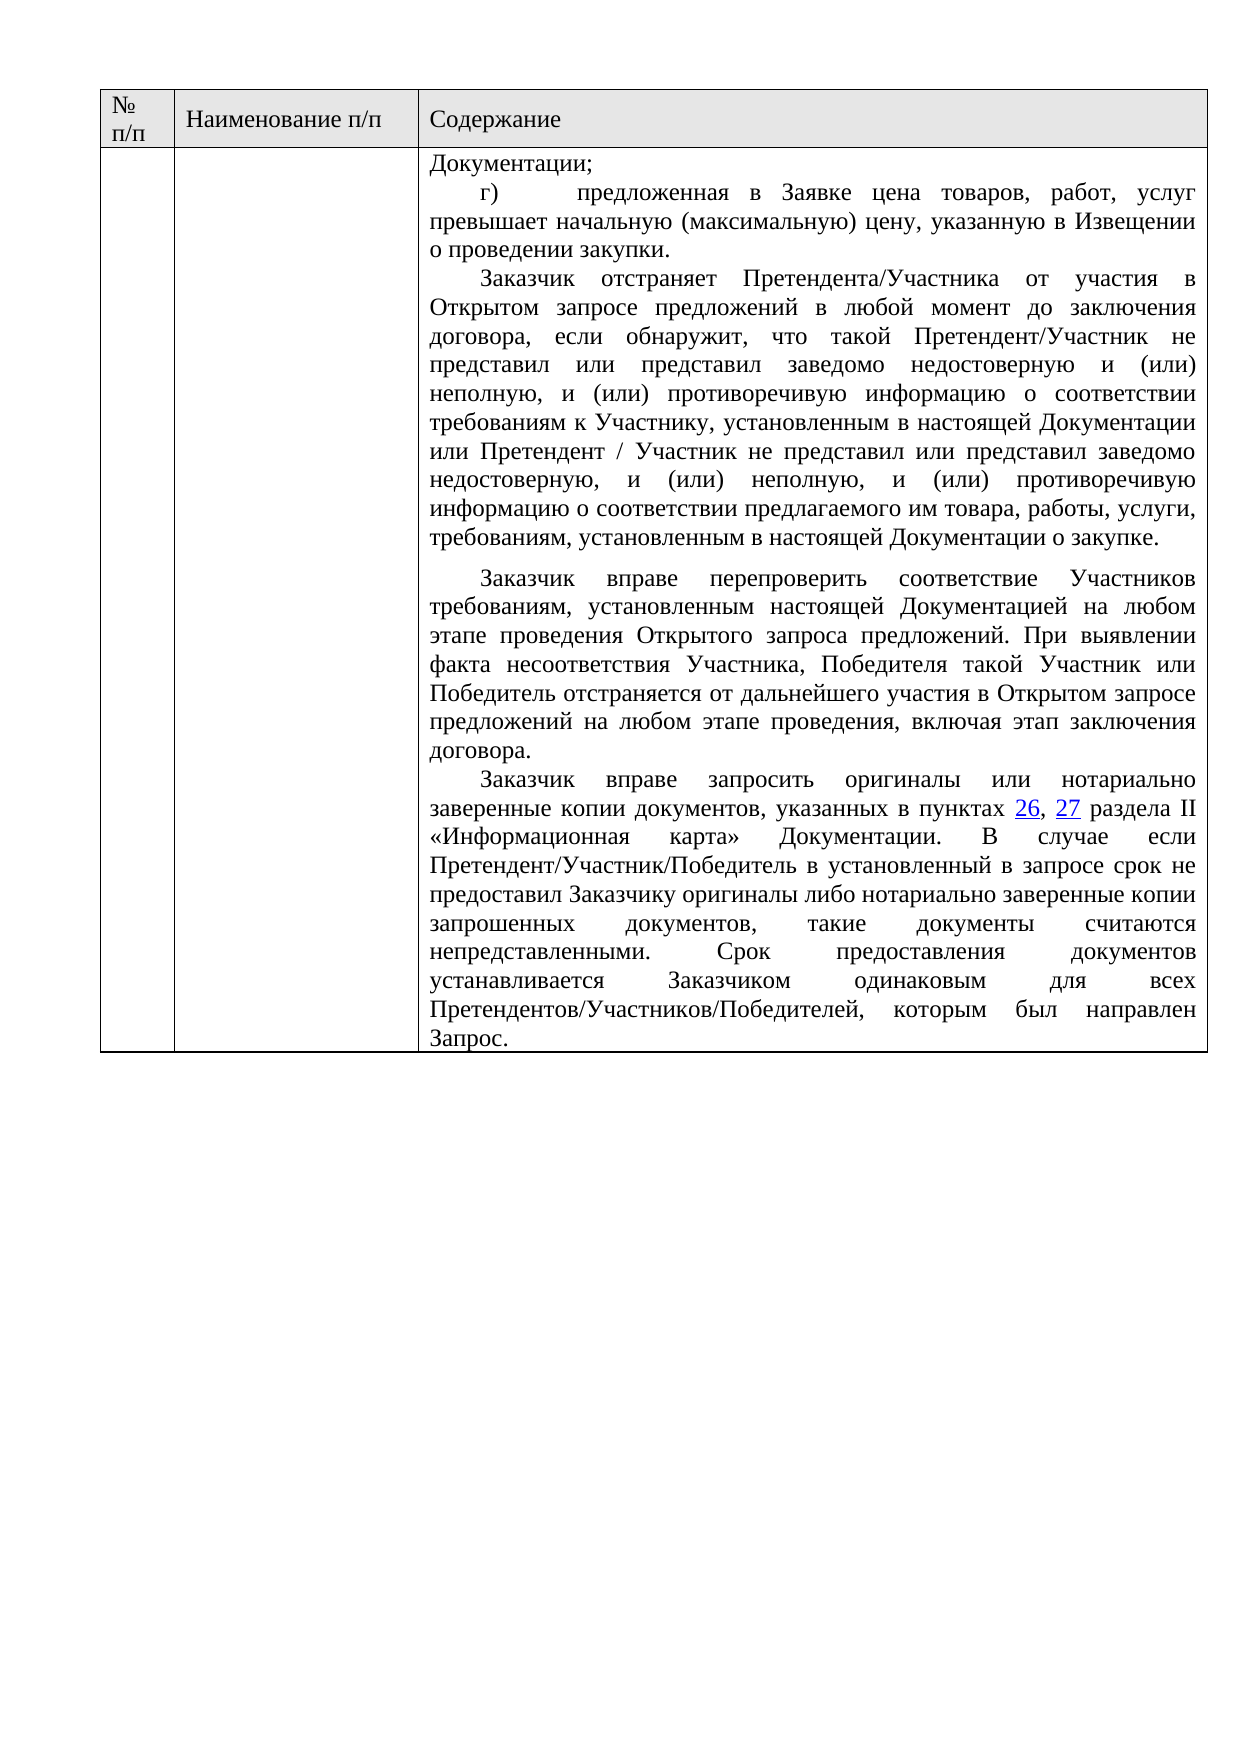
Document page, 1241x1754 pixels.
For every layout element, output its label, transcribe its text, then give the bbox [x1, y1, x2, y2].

table_header Наименование п/п [175, 90, 418, 147]
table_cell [175, 148, 418, 1051]
table_header № п/п [101, 90, 174, 147]
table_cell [419, 148, 1207, 1051]
table_header Содержание [419, 90, 1207, 147]
table_cell [101, 148, 174, 1051]
